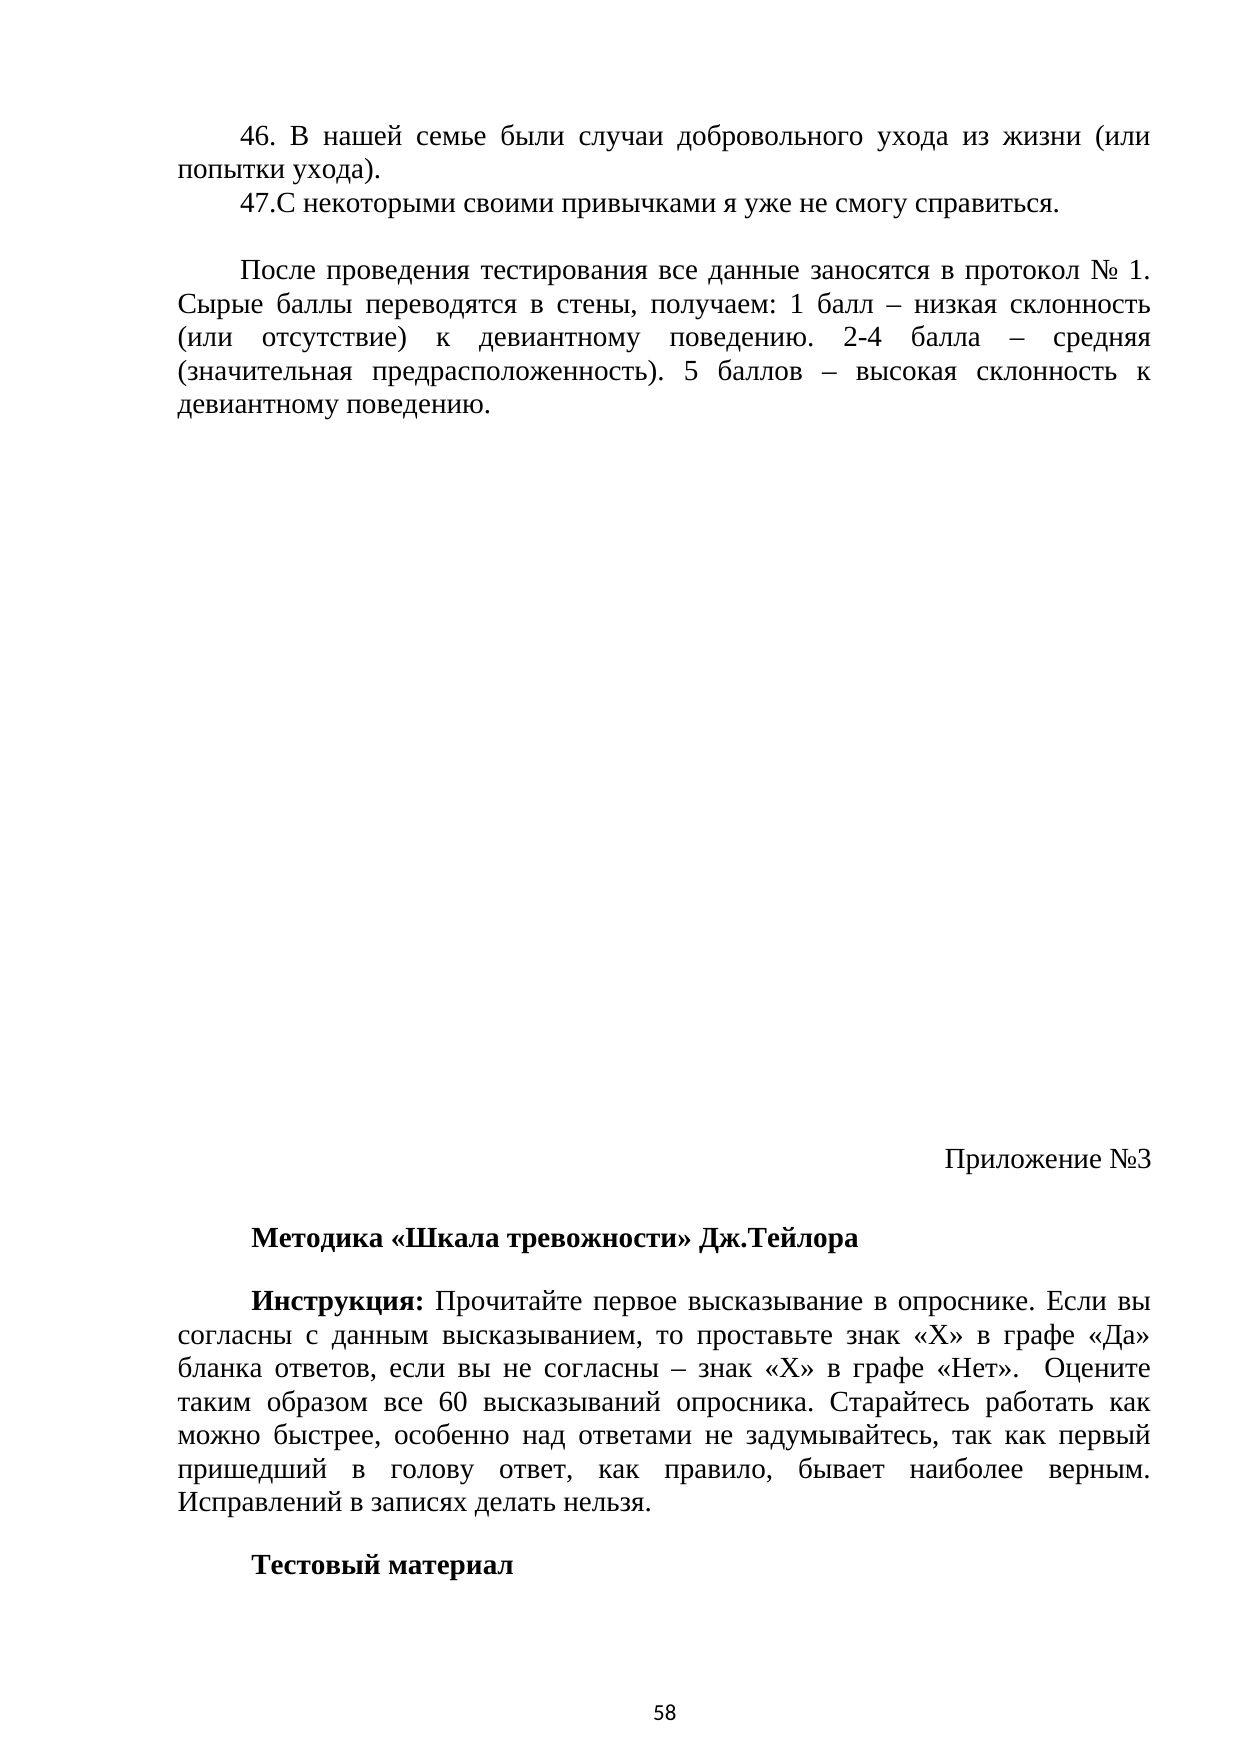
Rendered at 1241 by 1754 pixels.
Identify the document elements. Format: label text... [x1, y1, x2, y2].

text После проведения тестирования все данные заносятся в протокол № 1. Сырые баллы переводятся в стены, получаем: 1 балл – низкая склонность (или отсутствие) к девиантному поведению. 2-4 балла – средняя (значительная предрасположенность). 5 баллов – высокая склонность к девиантному поведению. [177, 252, 1152, 420]
text Инструкция: Прочитайте первое высказывание в опроснике. Если вы согласны с данным высказыванием, то проставьте знак «Х» в графе «Да» бланка ответов, если вы не согласны – знак «Х» в графе «Нет». Оцените таким образом все 60 высказываний опросника. Старайтесь работать как можно быстрее, особенно над ответами не задумывайтесь, так как первый пришедший в голову ответ, как правило, бывает наиболее верным. Исправлений в записях делать нельзя. [177, 1283, 1152, 1518]
text Тестовый материал [177, 1547, 1152, 1581]
text Приложение №3 [177, 1141, 1152, 1175]
text Методика «Шкала тревожности» Дж.Тейлора [177, 1221, 1152, 1254]
text 46. В нашей семье были случаи добровольного ухода из жизни (или попытки ухода). [177, 118, 1152, 185]
text 47.С некоторыми своими привычками я уже не смогу справиться. [177, 185, 1152, 219]
